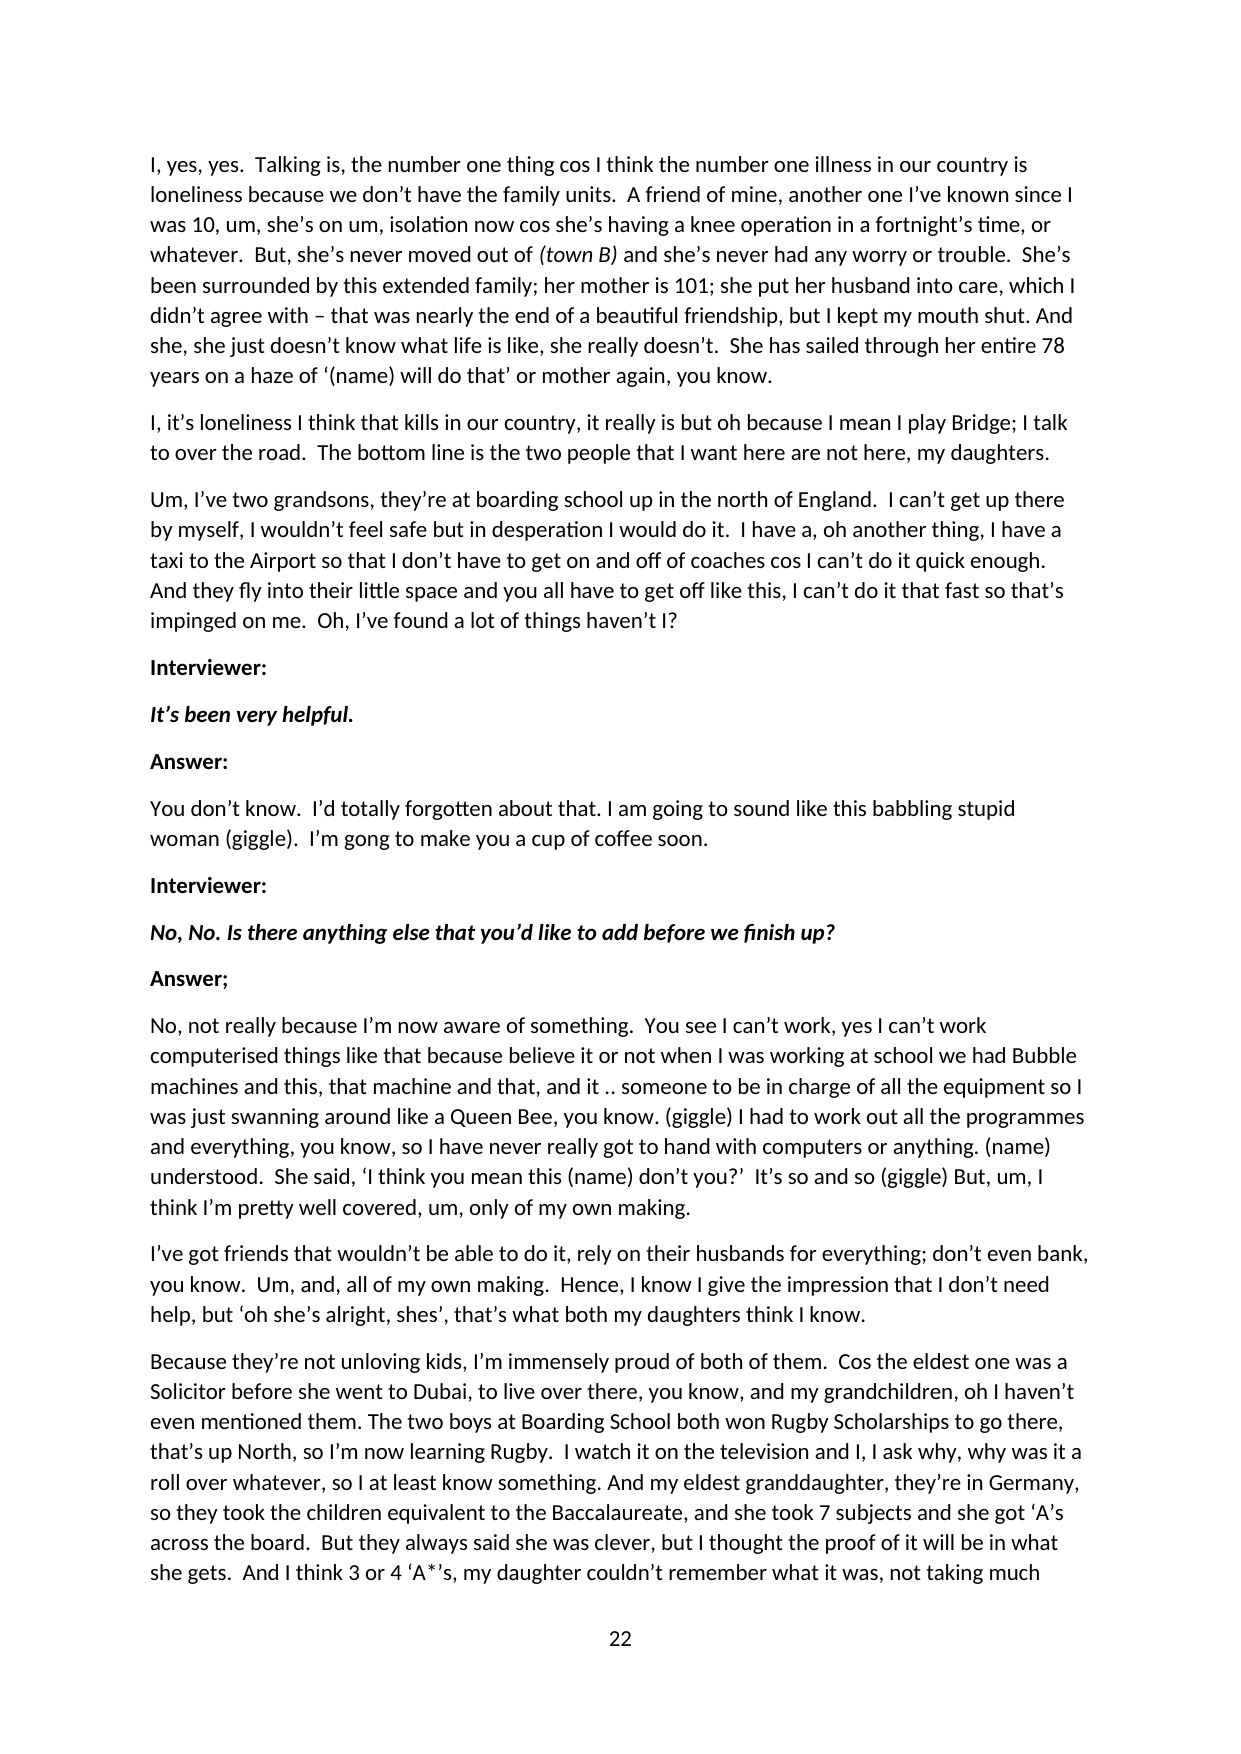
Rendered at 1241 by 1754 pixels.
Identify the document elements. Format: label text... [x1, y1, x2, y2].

text Um, I’ve two grandsons, they’re at boarding school up in the north of England. I can’t get up there by myself, I wouldn’t feel safe but in desperation I would do it. I have a, oh another thing, I have a taxi to the Airport so that I don’t have to get on and off of coaches cos I can’t do it quick enough. And they fly into their little space and you all have to get off like this, I can’t do it that fast so that’s impinged on me. Oh, I’ve found a lot of things haven’t I? [150, 485, 1090, 634]
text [150, 1347, 1090, 1586]
text Interviewer: [150, 653, 1090, 681]
text It’s been very helpful. [150, 700, 1090, 728]
text You don’t know. I’d totally forgotten about that. I am going to sound like this babbling stupid woman (giggle). I’m gong to make you a cup of coffee soon. [150, 794, 1090, 852]
text I, it’s loneliness I think that kills in our country, it really is but oh because I mean I play Bridge; I talk to over the road. The bottom line is the two people that I want here are not here, my daughters. [150, 408, 1090, 467]
text No, No. Is there anything else that you’d like to add before we finish up? [150, 918, 1090, 946]
text I’ve got friends that wouldn’t be able to do it, rely on their husbands for everything; don’t even bank, you know. Um, and, all of my own making. Hence, I know I give the impression that I don’t need help, but ‘oh she’s alright, shes’, that’s what both my daughters think I know. [150, 1239, 1090, 1328]
text Interviewer: [150, 871, 1090, 899]
text Answer: [150, 747, 1090, 775]
text I, yes, yes. Talking is, the number one thing cos I think the number one illness in our country is loneliness because we don’t have the family units. A friend of mine, another one I’ve known since I was 10, um, she’s on um, isolation now cos she’s having a knee operation in a fortnight’s time, or whatever. But, she’s never moved out of (town B) and she’s never had any worry or trouble. She’s been surrounded by this extended family; her mother is 101; she put her husband into care, which I didn’t agree with – that was nearly the end of a beautiful friendship, but I kept my mouth shut. And she, she just doesn’t know what life is like, she really doesn’t. She has sailed through her entire 78 years on a haze of ‘(name) will do that’ or mother again, you know. [150, 150, 1090, 389]
text No, not really because I’m now aware of something. You see I can’t work, yes I can’t work computerised things like that because believe it or not when I was working at school we had Bubble machines and this, that machine and that, and it .. someone to be in charge of all the equipment so I was just swanning around like a Queen Bee, you know. (giggle) I had to work out all the programmes and everything, you know, so I have never really got to hand with computers or anything. (name) understood. She said, ‘I think you mean this (name) don’t you?’ It’s so and so (giggle) But, um, I think I’m pretty well covered, um, only of my own making. [150, 1011, 1090, 1221]
text Answer; [150, 964, 1090, 993]
